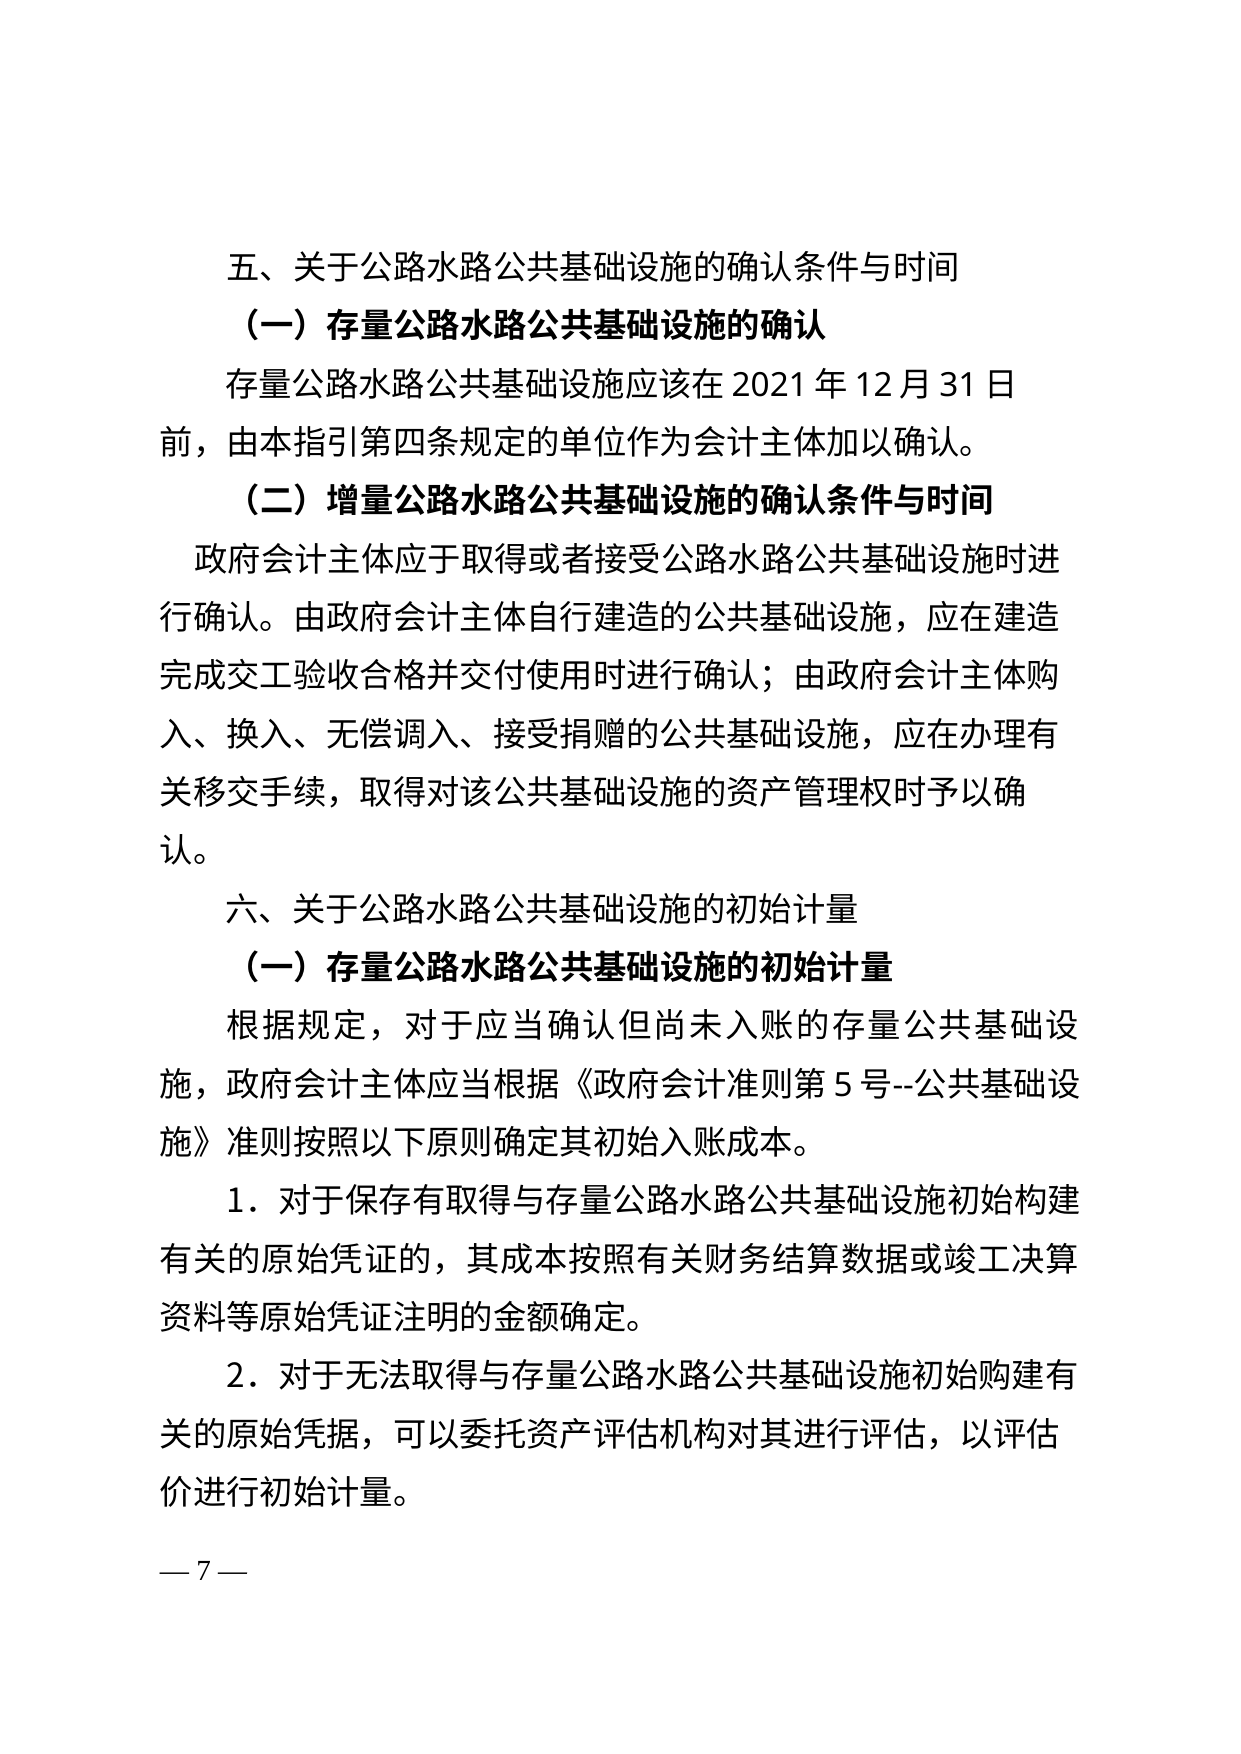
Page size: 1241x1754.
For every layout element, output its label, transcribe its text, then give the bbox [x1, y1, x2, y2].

list 关于公路水路公共基础设施的初始计量 [159, 874, 1081, 933]
text （一）存量公路水路公共基础设施的初始计量 [159, 933, 1081, 991]
text （二）增量公路水路公共基础设施的确认条件与时间 政府会计主体应于取得或者接受公路水路公共基础设施时进行确认。由政府会计主体自行建造的公共基础设施，应在建造完成交工验收合格并交付使用时进行确认；由政府会计主体购入、换入、无偿调入、接受捐赠的公共基础设施，应在办理有关移交手续，取得对该公共基础设施的资产管理权时予以确认。 [159, 466, 1081, 874]
text 存量公路水路公共基础设施应该在2021年12月31日前，由本指引第四条规定的单位作为会计主体加以确认。 [159, 349, 1081, 466]
text 五、关于公路水路公共基础设施的确认条件与时间 [159, 233, 1081, 291]
text 1．对于保存有取得与存量公路水路公共基础设施初始构建有关的原始凭证的，其成本按照有关财务结算数据或竣工决算资料等原始凭证注明的金额确定。 [159, 1166, 1081, 1341]
text （一）存量公路水路公共基础设施的确认 [159, 291, 1081, 349]
text 根据规定，对于应当确认但尚未入账的存量公共基础设施，政府会计主体应当根据《政府会计准则第5号--公共基础设施》准则按照以下原则确定其初始入账成本。 [159, 991, 1081, 1166]
text 2．对于无法取得与存量公路水路公共基础设施初始购建有关的原始凭据，可以委托资产评估机构对其进行评估，以评估价进行初始计量。 [159, 1341, 1081, 1516]
